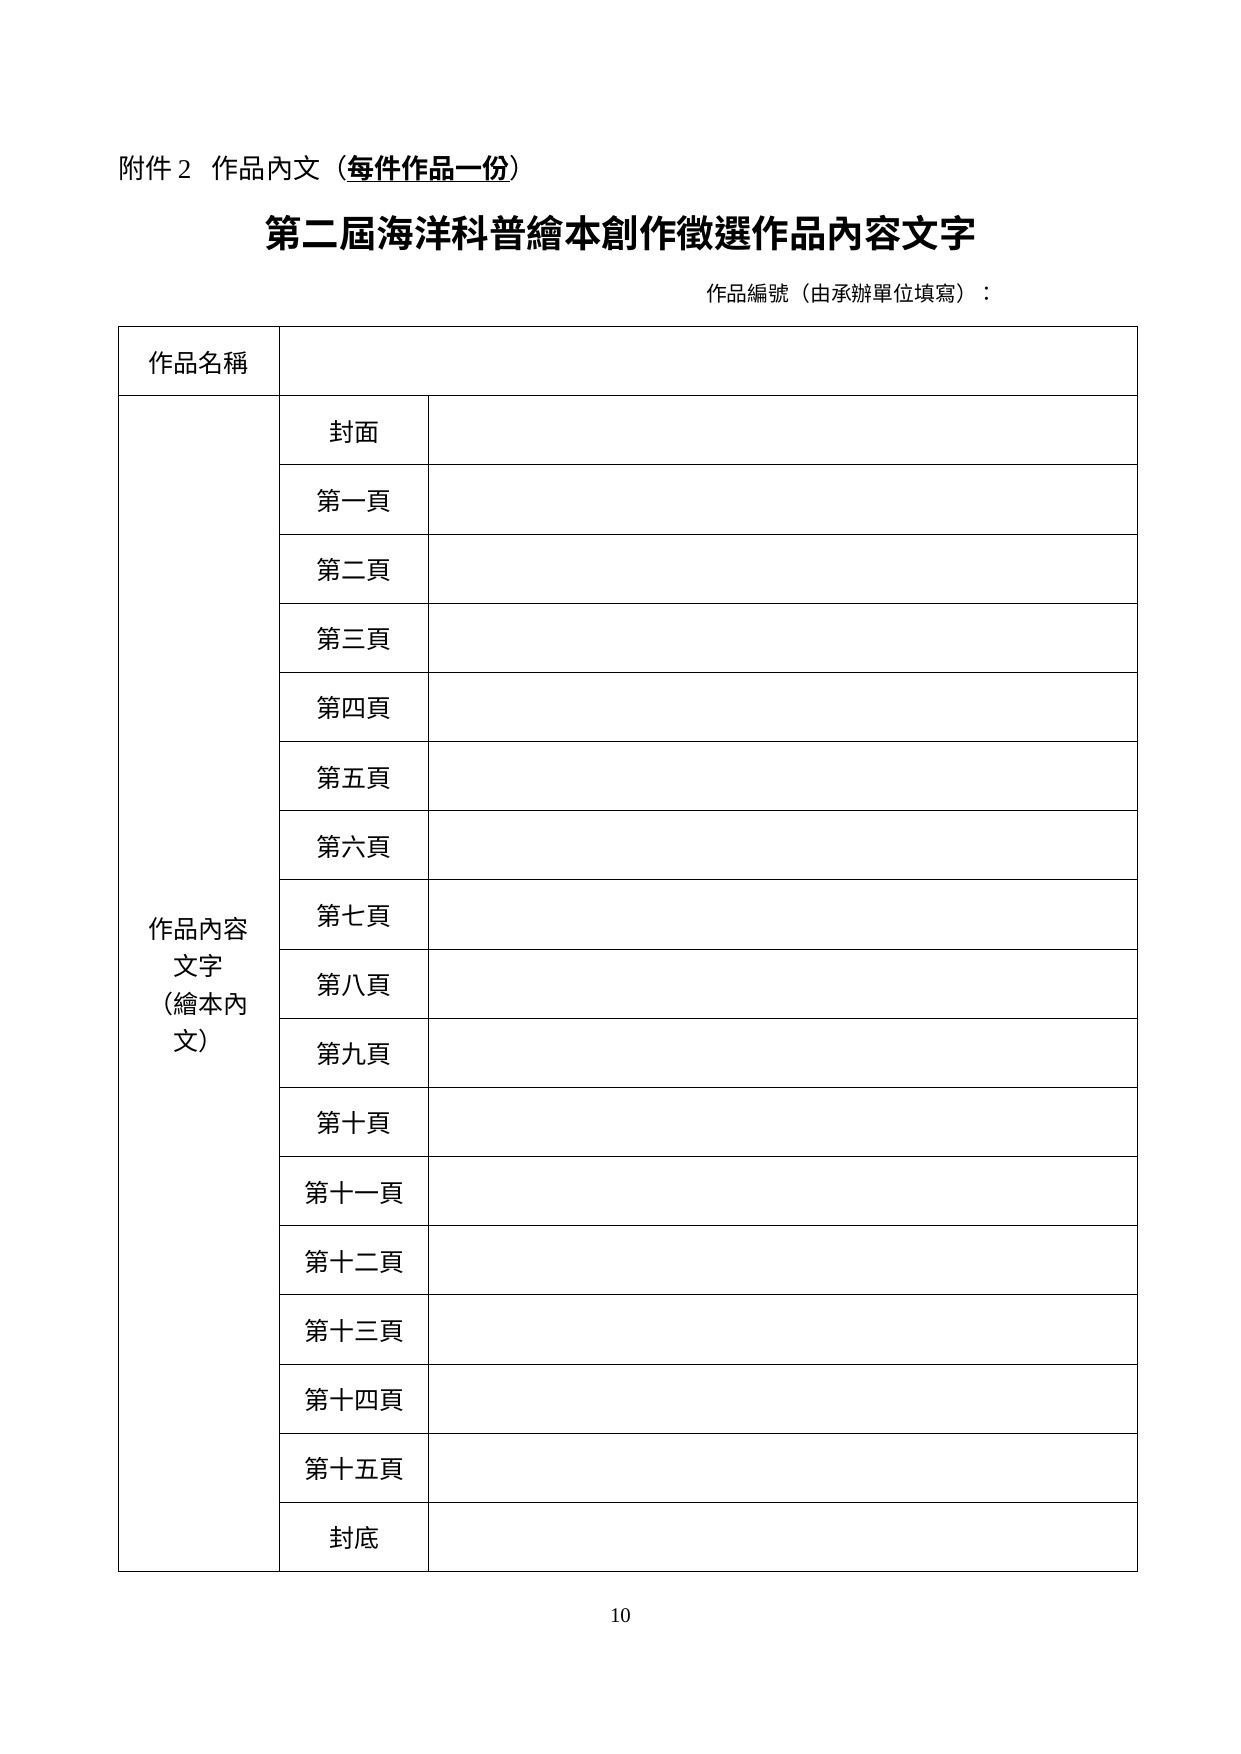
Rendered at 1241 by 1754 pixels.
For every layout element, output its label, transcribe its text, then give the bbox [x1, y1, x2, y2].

table_cell 作品內容 文字 （繪本內文） [119, 396, 279, 1571]
table_cell [429, 1088, 1137, 1156]
table_cell [429, 1365, 1137, 1433]
table_cell [429, 1019, 1137, 1087]
table_cell [429, 673, 1137, 741]
table_cell [429, 396, 1137, 464]
table_cell [429, 1295, 1137, 1363]
text 第二屆海洋科普繪本創作徵選作品內容文字 [118, 204, 1122, 258]
table_cell 第十二頁 [280, 1226, 428, 1294]
table_cell 封底 [280, 1503, 428, 1571]
table_cell 封面 [280, 396, 428, 464]
table_cell 第十一頁 [280, 1157, 428, 1225]
table_cell [429, 880, 1137, 948]
text 附件2 作品內文（每件作品一份） [118, 129, 1122, 204]
table_cell 第四頁 [280, 673, 428, 741]
table_cell 第十頁 [280, 1088, 428, 1156]
list 作品編號（由承辦單位填寫）： [664, 277, 1039, 307]
table_cell [429, 465, 1137, 533]
table_cell 第一頁 [280, 465, 428, 533]
table_cell [429, 1503, 1137, 1571]
table_cell [429, 1434, 1137, 1502]
table_cell 第八頁 [280, 950, 428, 1018]
table_header [280, 327, 1137, 395]
table_header 作品名稱 [119, 327, 279, 395]
table_cell 第九頁 [280, 1019, 428, 1087]
table_cell 第十五頁 [280, 1434, 428, 1502]
table_cell 第十三頁 [280, 1295, 428, 1363]
table_cell [429, 950, 1137, 1018]
table_cell [429, 742, 1137, 810]
table_cell [429, 811, 1137, 879]
table_cell [429, 604, 1137, 672]
table_cell 第十四頁 [280, 1365, 428, 1433]
table_cell 第七頁 [280, 880, 428, 948]
table_cell 第三頁 [280, 604, 428, 672]
table_cell [429, 1226, 1137, 1294]
table_cell [429, 1157, 1137, 1225]
table_cell [429, 535, 1137, 603]
table_cell 第五頁 [280, 742, 428, 810]
table_cell 第六頁 [280, 811, 428, 879]
table_cell 第二頁 [280, 535, 428, 603]
